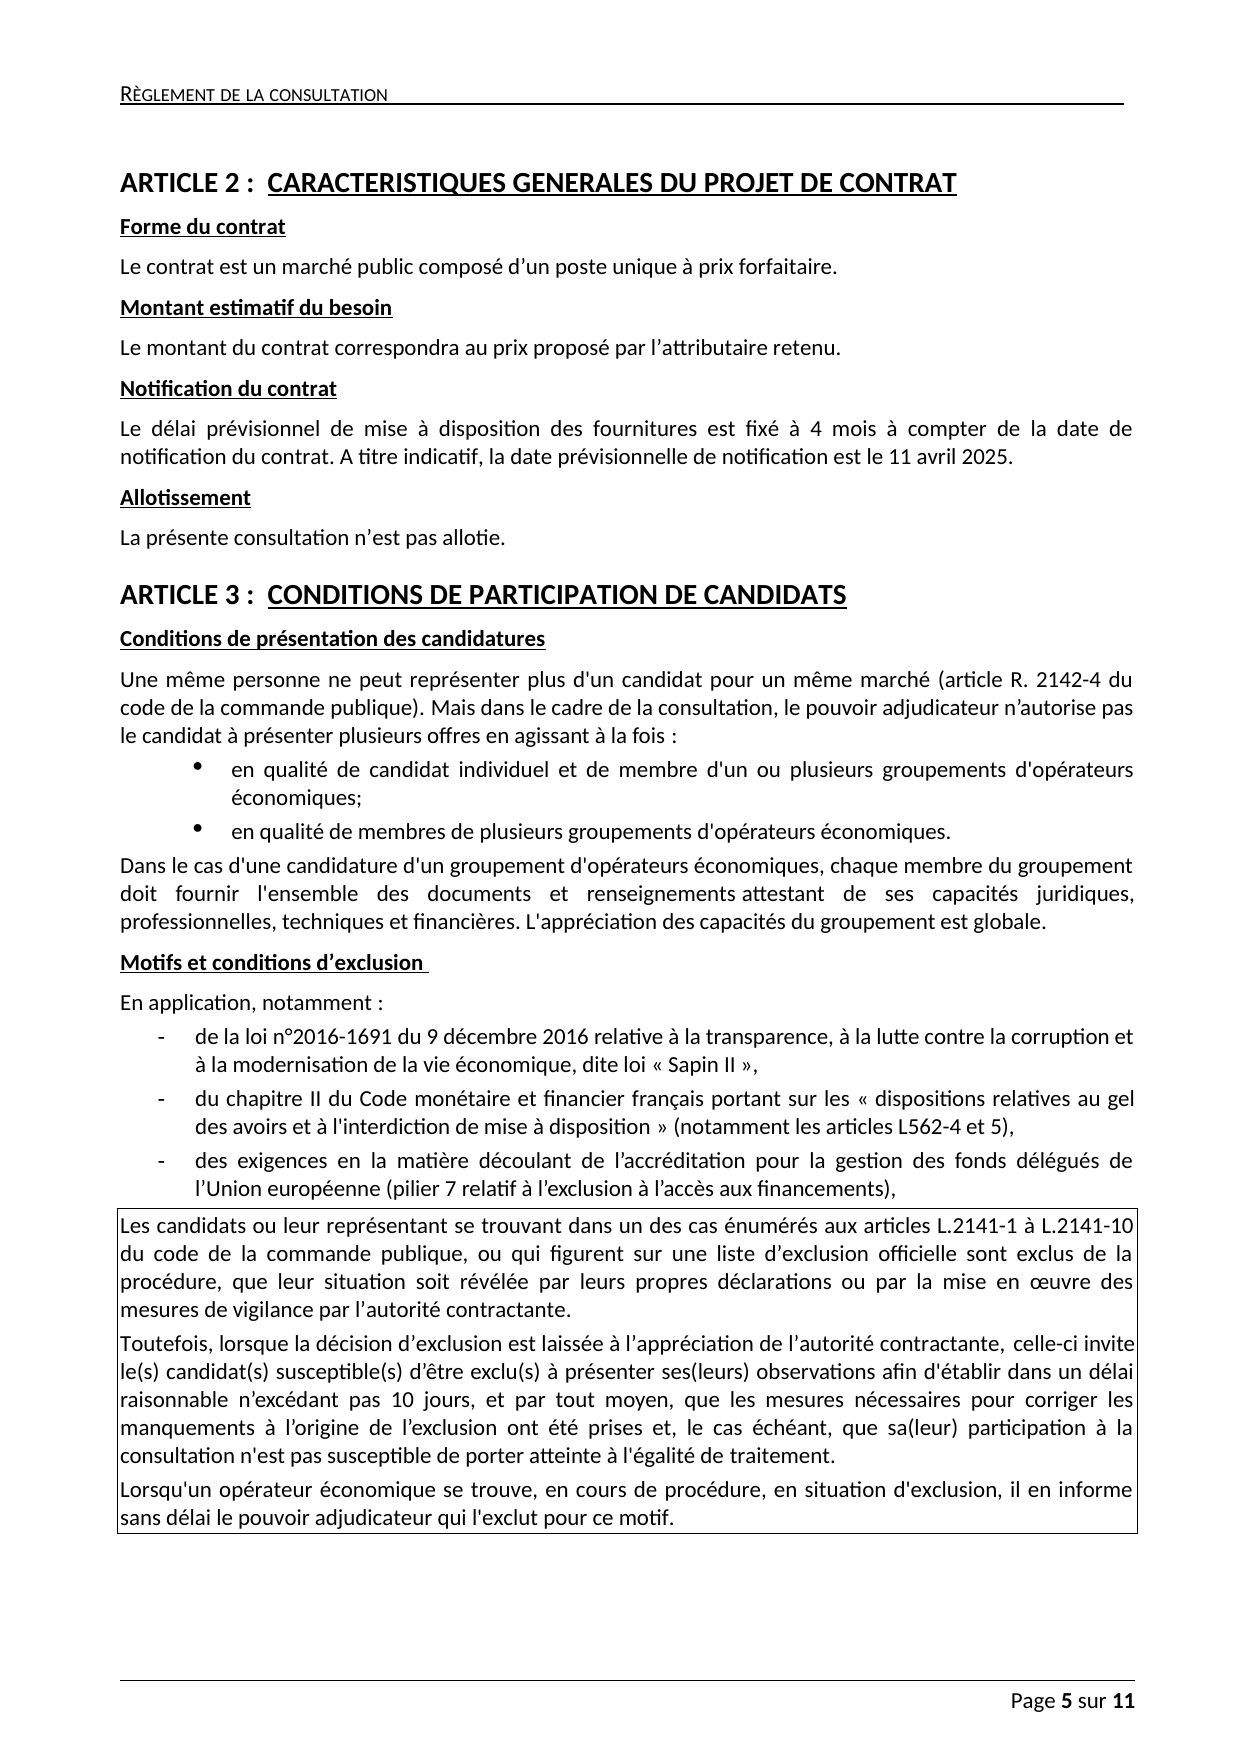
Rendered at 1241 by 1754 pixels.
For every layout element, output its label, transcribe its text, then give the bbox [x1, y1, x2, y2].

text Toutefois, lorsque la décision d’exclusion est laissée à l’appréciation de l’autorité contractante, celle-ci invite le(s) candidat(s) susceptible(s) d’être exclu(s) à présenter ses(leurs) observations afin d'établir dans un délai raisonnable n’excédant pas 10 jours, et par tout moyen, que les mesures nécessaires pour corriger les manquements à l’origine de l’exclusion ont été prises et, le cas échéant, que sa(leur) participation à la consultation n'est pas susceptible de porter atteinte à l'égalité de traitement. [118, 1326, 1137, 1469]
text Le contrat est un marché public composé d’un poste unique à prix forfaitaire. [120, 252, 1135, 280]
list en qualité de membres de plusieurs groupements d'opérateurs économiques. [193, 817, 1135, 845]
text Les candidats ou leur représentant se trouvant dans un des cas énumérés aux articles L.2141-1 à L.2141-10 du code de la commande publique, ou qui figurent sur une liste d’exclusion officielle sont exclus de la procédure, que leur situation soit révélée par leurs propres déclarations ou par la mise en œuvre des mesures de vigilance par l’autorité contractante. [118, 1209, 1137, 1323]
text En application, notamment : [120, 988, 1135, 1016]
list de la loi n°2016-1691 du 9 décembre 2016 relative à la transparence, à la lutte contre la corruption et à la modernisation de la vie économique, dite loi « Sapin II », [157, 1022, 1135, 1078]
subtitle Allotissement [120, 483, 1135, 511]
list du chapitre II du Code monétaire et financier français portant sur les « dispositions relatives au gel des avoirs et à l'interdiction de mise à disposition » (notamment les articles L562-4 et 5), [157, 1084, 1135, 1140]
list en qualité de candidat individuel et de membre d'un ou plusieurs groupements d'opérateurs économiques; [193, 755, 1135, 811]
list des exigences en la matière découlant de l’accréditation pour la gestion des fonds délégués de l’Union européenne (pilier 7 relatif à l’exclusion à l’accès aux financements), [157, 1146, 1135, 1202]
subtitle Motifs et conditions d’exclusion [120, 948, 1135, 976]
text Lorsqu'un opérateur économique se trouve, en cours de procédure, en situation d'exclusion, il en informe sans délai le pouvoir adjudicateur qui l'exclut pour ce motif. [118, 1472, 1137, 1533]
text Le délai prévisionnel de mise à disposition des fournitures est fixé à 4 mois à compter de la date de notification du contrat. A titre indicatif, la date prévisionnelle de notification est le 11 avril 2025. [120, 414, 1135, 470]
text Le montant du contrat correspondra au prix proposé par l’attributaire retenu. [120, 333, 1135, 361]
subtitle Notification du contrat [120, 374, 1135, 402]
text Dans le cas d'une candidature d'un groupement d'opérateurs économiques, chaque membre du groupement doit fournir l'ensemble des documents et renseignements attestant de ses capacités juridiques, professionnelles, techniques et financières. L'appréciation des capacités du groupement est globale. [120, 851, 1135, 935]
text Une même personne ne peut représenter plus d'un candidat pour un même marché (article R. 2142-4 du code de la commande publique). Mais dans le cadre de la consultation, le pouvoir adjudicateur n’autorise pas le candidat à présenter plusieurs offres en agissant à la fois : [120, 665, 1135, 749]
list Conditions de participation de candidats [120, 576, 1135, 612]
subtitle Montant estimatif du besoin [120, 293, 1135, 321]
text La présente consultation n’est pas allotie. [120, 523, 1135, 551]
subtitle Forme du contrat [120, 212, 1135, 240]
list Caracteristiques GENERALES du projet de contrat [120, 164, 1135, 199]
subtitle Conditions de présentation des candidatures [120, 624, 1135, 653]
